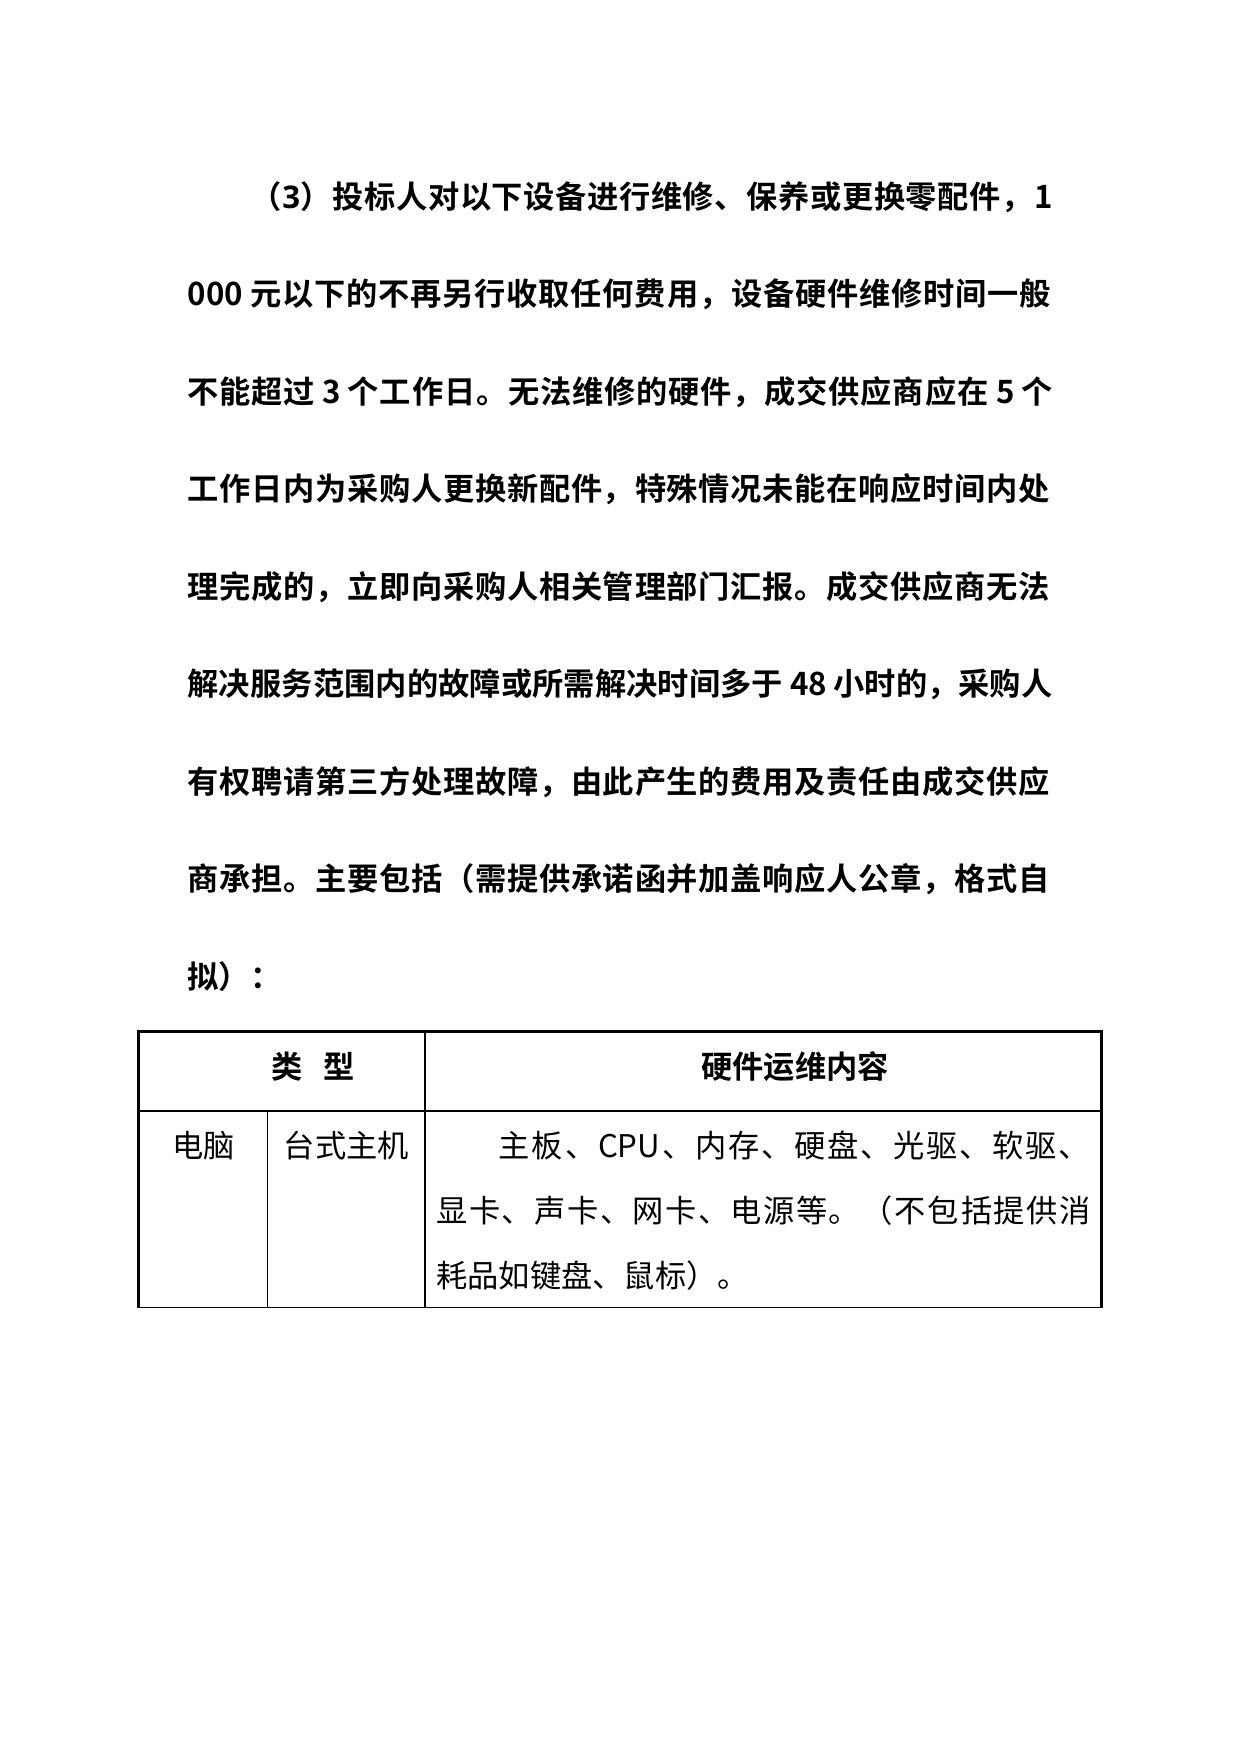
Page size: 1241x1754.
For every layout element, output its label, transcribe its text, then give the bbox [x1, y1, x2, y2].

table_cell 电脑 [140, 1112, 267, 1307]
table_cell 台式主机 [268, 1112, 424, 1307]
table_header 类 型 [140, 1033, 424, 1110]
subtitle （3）投标人对以下设备进行维修、保养或更换零配件，1000元以下的不再另行收取任何费用，设备硬件维修时间一般不能超过3个工作日。无法维修的硬件，成交供应商应在5个工作日内为采购人更换新配件，特殊情况未能在响应时间内处理完成的，立即向采购人相关管理部门汇报。成交供应商无法解决服务范围内的故障或所需解决时间多于48小时的，采购人有权聘请第三方处理故障，由此产生的费用及责任由成交供应商承担。主要包括（需提供承诺函并加盖响应人公章，格式自拟）： [187, 162, 1053, 1007]
table_cell 主板、CPU、内存、硬盘、光驱、软驱、显卡、声卡、网卡、电源等。（不包括提供消耗品如键盘、鼠标）。 [426, 1112, 1100, 1307]
table_header 硬件运维内容 [426, 1033, 1100, 1110]
